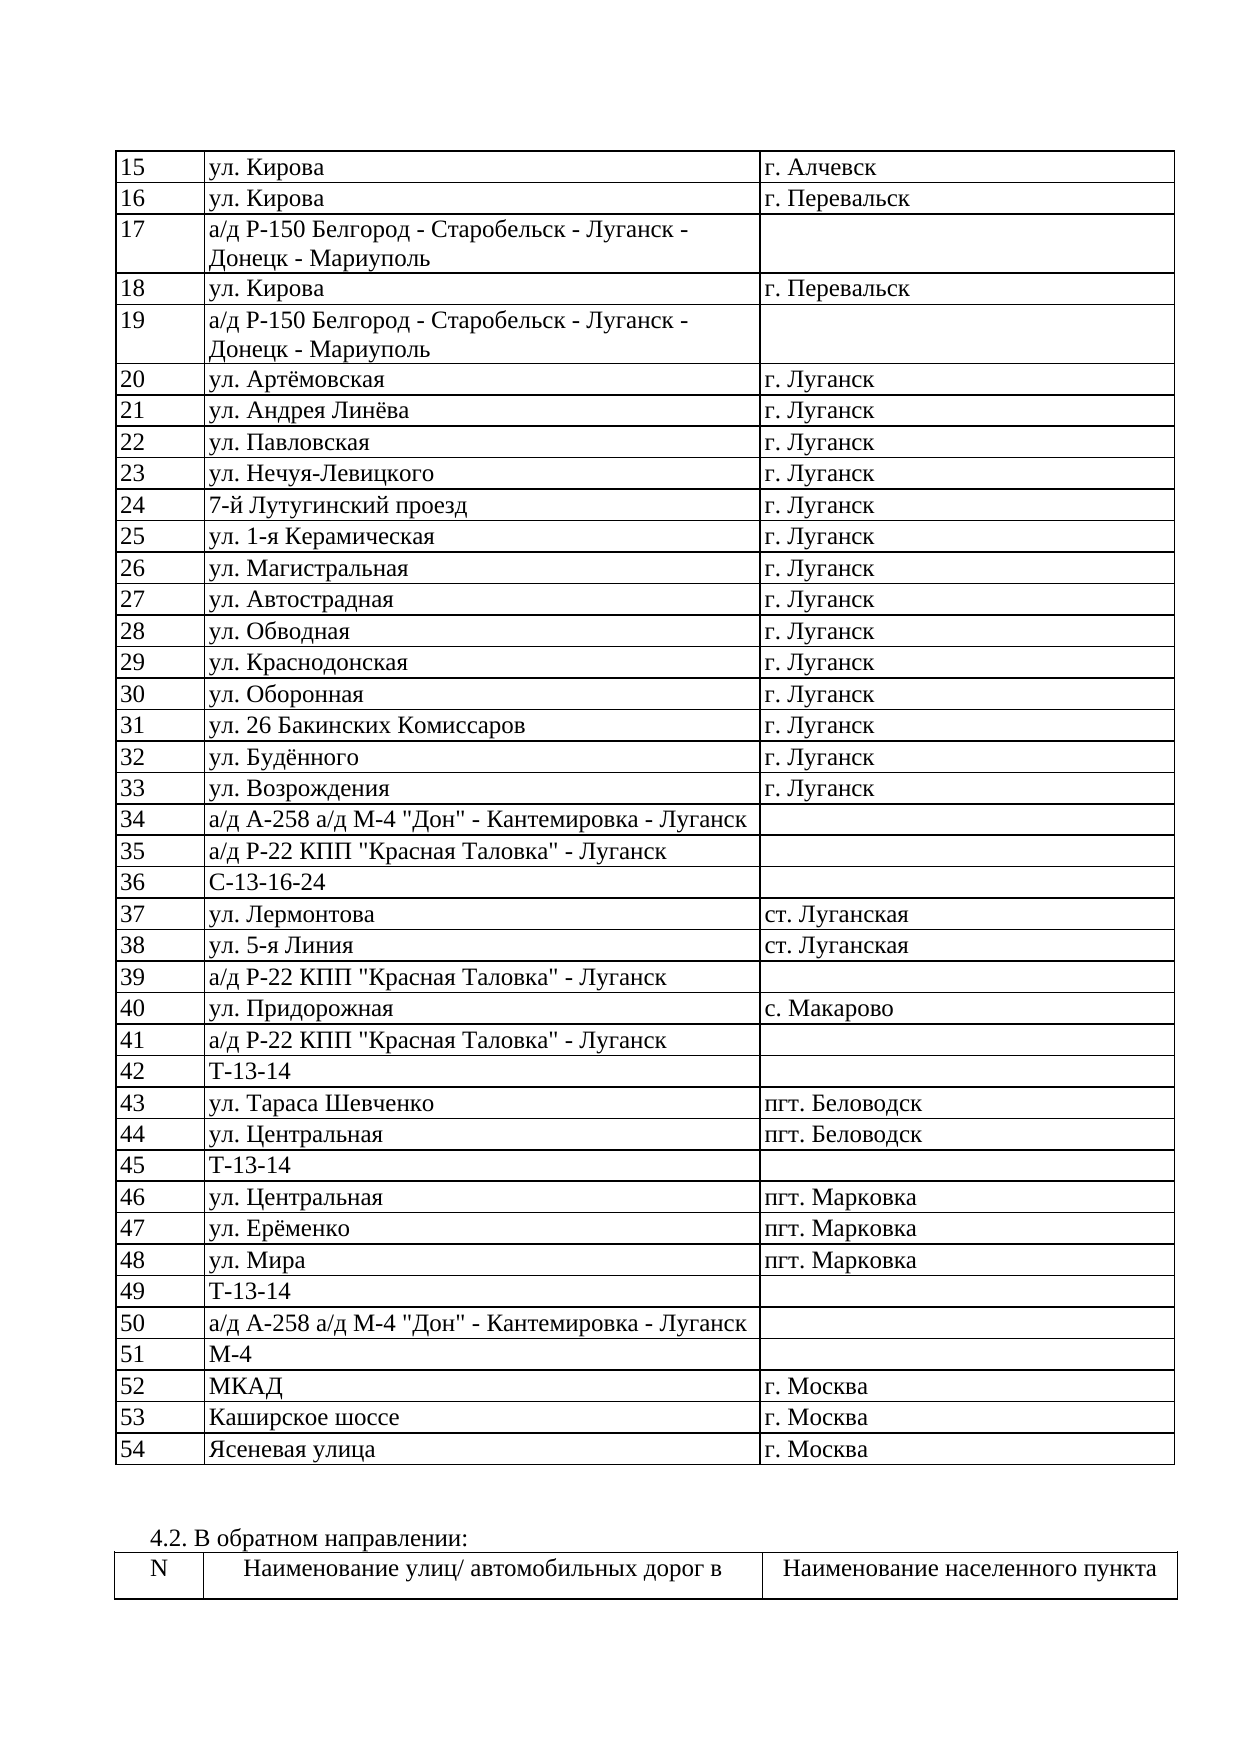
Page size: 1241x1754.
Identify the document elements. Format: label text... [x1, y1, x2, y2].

table_cell г. Луганск [761, 427, 1174, 457]
table_cell ул. 26 Бакинских Комиссаров [205, 710, 759, 740]
table_cell МКАД [205, 1371, 759, 1401]
table_cell 52 [117, 1371, 204, 1401]
table_cell 38 [117, 930, 204, 960]
table_cell [761, 1276, 1174, 1306]
table_cell [761, 805, 1174, 834]
table_cell ул. Кирова [205, 183, 759, 213]
table_cell ул. Будённого [205, 742, 759, 771]
table_cell 51 [117, 1339, 204, 1369]
table_cell [761, 962, 1174, 992]
table_cell ул. Павловская [205, 427, 759, 457]
table_cell [761, 1056, 1174, 1086]
table_cell г. Луганск [761, 679, 1174, 708]
table_cell ул. Краснодонская [205, 647, 759, 677]
table_cell 39 [117, 962, 204, 992]
table_cell [761, 1151, 1174, 1180]
table_cell а/д А-258 а/д М-4 "Дон" - Кантемировка - Луганск [205, 805, 759, 834]
table_cell 29 [117, 647, 204, 677]
table_cell 33 [117, 773, 204, 803]
table_cell г. Перевальск [761, 183, 1174, 213]
table_cell пгт. Марковка [761, 1245, 1174, 1275]
table_cell г. Луганск [761, 647, 1174, 677]
table_cell Т-13-14 [205, 1056, 759, 1086]
table_cell [761, 215, 1174, 272]
table_cell 35 [117, 836, 204, 866]
table_cell 7-й Лутугинский проезд [205, 490, 759, 520]
table_cell г. Луганск [761, 616, 1174, 646]
table_cell ул. Кирова [205, 152, 759, 181]
table_cell 34 [117, 805, 204, 834]
table_cell г. Луганск [761, 773, 1174, 803]
table_cell 20 [117, 364, 204, 394]
table_cell [761, 1339, 1174, 1369]
table_cell 19 [117, 305, 204, 362]
table_cell г. Луганск [761, 490, 1174, 520]
table_cell С-13-16-24 [205, 867, 759, 897]
table_header N п/п [115, 1553, 203, 1598]
table_cell 15 [117, 152, 204, 181]
table_cell а/д Р-22 КПП "Красная Таловка" - Луганск [205, 962, 759, 992]
table_cell г. Луганск [761, 396, 1174, 425]
table_cell г. Луганск [761, 710, 1174, 740]
table_cell пгт. Марковка [761, 1182, 1174, 1212]
table_cell 18 [117, 274, 204, 303]
table_cell 42 [117, 1056, 204, 1086]
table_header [763, 1553, 1177, 1598]
table_cell а/д Р-150 Белгород - Старобельск - Луганск - Донецк - Мариуполь [205, 215, 759, 272]
table_cell 31 [117, 710, 204, 740]
table_cell ул. Мира [205, 1245, 759, 1275]
table_cell 53 [117, 1402, 204, 1432]
table_cell г. Москва [761, 1434, 1174, 1463]
table_cell 45 [117, 1151, 204, 1180]
table_cell ул. Ерёменко [205, 1213, 759, 1243]
table_cell г. Луганск [761, 458, 1174, 488]
table_cell 49 [117, 1276, 204, 1306]
table_cell 17 [117, 215, 204, 272]
table_cell М-4 [205, 1339, 759, 1369]
table_cell 26 [117, 553, 204, 583]
table_cell ул. Автострадная [205, 584, 759, 614]
table_cell 28 [117, 616, 204, 646]
table_cell 27 [117, 584, 204, 614]
table_cell г. Луганск [761, 584, 1174, 614]
table_cell 37 [117, 899, 204, 929]
table_cell пгт. Беловодск [761, 1119, 1174, 1149]
table_cell 48 [117, 1245, 204, 1275]
table_cell 47 [117, 1213, 204, 1243]
table_cell Каширское шоссе [205, 1402, 759, 1432]
table_cell пгт. Беловодск [761, 1088, 1174, 1117]
table_cell а/д Р-22 КПП "Красная Таловка" - Луганск [205, 836, 759, 866]
table_cell а/д А-258 а/д М-4 "Дон" - Кантемировка - Луганск [205, 1308, 759, 1338]
table_cell ул. 1-я Керамическая [205, 521, 759, 551]
table_cell ст. Луганская [761, 899, 1174, 929]
table_cell ул. Придорожная [205, 993, 759, 1023]
table_cell 44 [117, 1119, 204, 1149]
table_cell 16 [117, 183, 204, 213]
table_cell ул. Оборонная [205, 679, 759, 708]
table_cell ст. Луганская [761, 930, 1174, 960]
table_cell г. Луганск [761, 521, 1174, 551]
table_cell 46 [117, 1182, 204, 1212]
table_cell ул. Тараса Шевченко [205, 1088, 759, 1117]
table_cell [761, 836, 1174, 866]
table_cell ул. 5-я Линия [205, 930, 759, 960]
table_cell пгт. Марковка [761, 1213, 1174, 1243]
table_cell 25 [117, 521, 204, 551]
table_cell ул. Центральная [205, 1119, 759, 1149]
table_cell а/д Р-22 КПП "Красная Таловка" - Луганск [205, 1025, 759, 1054]
table_cell Т-13-14 [205, 1151, 759, 1180]
table_cell [761, 1025, 1174, 1054]
table_cell 21 [117, 396, 204, 425]
table_cell ул. Лермонтова [205, 899, 759, 929]
table_cell ул. Андрея Линёва [205, 396, 759, 425]
table_cell 22 [117, 427, 204, 457]
table_cell г. Алчевск [761, 152, 1174, 181]
table_cell 43 [117, 1088, 204, 1117]
table_cell г. Москва [761, 1402, 1174, 1432]
table_cell 54 [117, 1434, 204, 1463]
table_cell 30 [117, 679, 204, 708]
table_cell ул. Обводная [205, 616, 759, 646]
table_cell [761, 305, 1174, 362]
table_cell Т-13-14 [205, 1276, 759, 1306]
table_cell [761, 867, 1174, 897]
table_cell г. Луганск [761, 364, 1174, 394]
table_cell 41 [117, 1025, 204, 1054]
table_cell ул. Кирова [205, 274, 759, 303]
table_cell 23 [117, 458, 204, 488]
table_cell ул. Магистральная [205, 553, 759, 583]
table_cell 36 [117, 867, 204, 897]
table_cell ул. Нечуя-Левицкого [205, 458, 759, 488]
table_cell с. Макарово [761, 993, 1174, 1023]
table_cell 40 [117, 993, 204, 1023]
table_cell ул. Артёмовская [205, 364, 759, 394]
table_cell а/д Р-150 Белгород - Старобельск - Луганск - Донецк - Мариуполь [205, 305, 759, 362]
table_cell ул. Центральная [205, 1182, 759, 1212]
table_cell ул. Возрождения [205, 773, 759, 803]
table_cell г. Луганск [761, 553, 1174, 583]
table_cell 50 [117, 1308, 204, 1338]
table_cell 24 [117, 490, 204, 520]
table_cell Ясеневая улица [205, 1434, 759, 1463]
text 4.2. В обратном направлении: [150, 1523, 1090, 1551]
table_cell г. Перевальск [761, 274, 1174, 303]
table_cell [761, 1308, 1174, 1338]
table_cell 32 [117, 742, 204, 771]
table_cell г. Луганск [761, 742, 1174, 771]
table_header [204, 1553, 762, 1598]
table_cell г. Москва [761, 1371, 1174, 1401]
